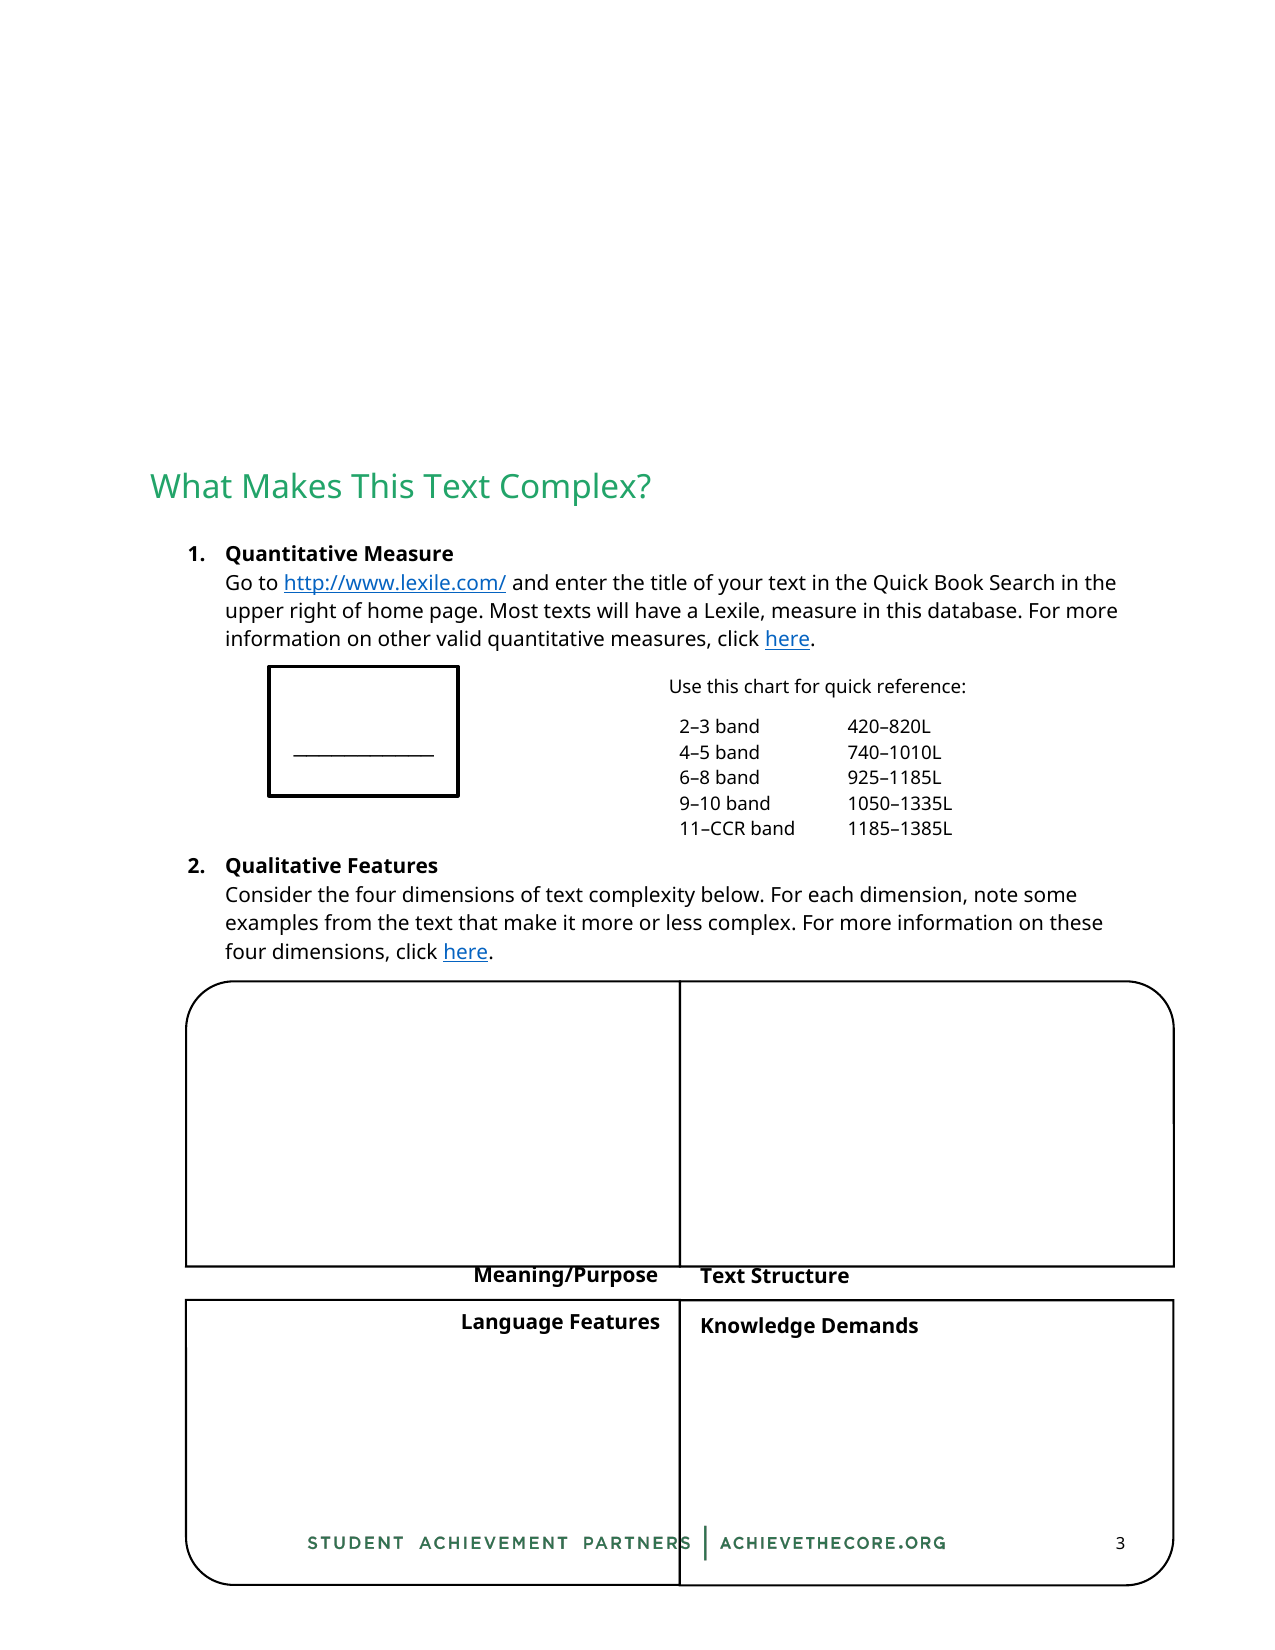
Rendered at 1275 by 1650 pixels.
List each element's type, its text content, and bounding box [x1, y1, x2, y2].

text What Makes This Text Complex? [150, 462, 1125, 508]
picture [293, 1521, 678, 1563]
picture [681, 1521, 960, 1563]
list Go to http://www.lexile.com/ and enter the title of your text in the Quick Book Search in the upper right of home page. Most texts will have a Lexile, measure in this database. For more information on other valid quantitative measures, click here. [225, 568, 1125, 653]
list Qualitative Features [187, 852, 1125, 880]
list Consider the four dimensions of text complexity below. For each dimension, note some examples from the text that make it more or less complex. For more information on these four dimensions, click here. [225, 880, 1125, 965]
list Quantitative Measure [187, 539, 1125, 568]
